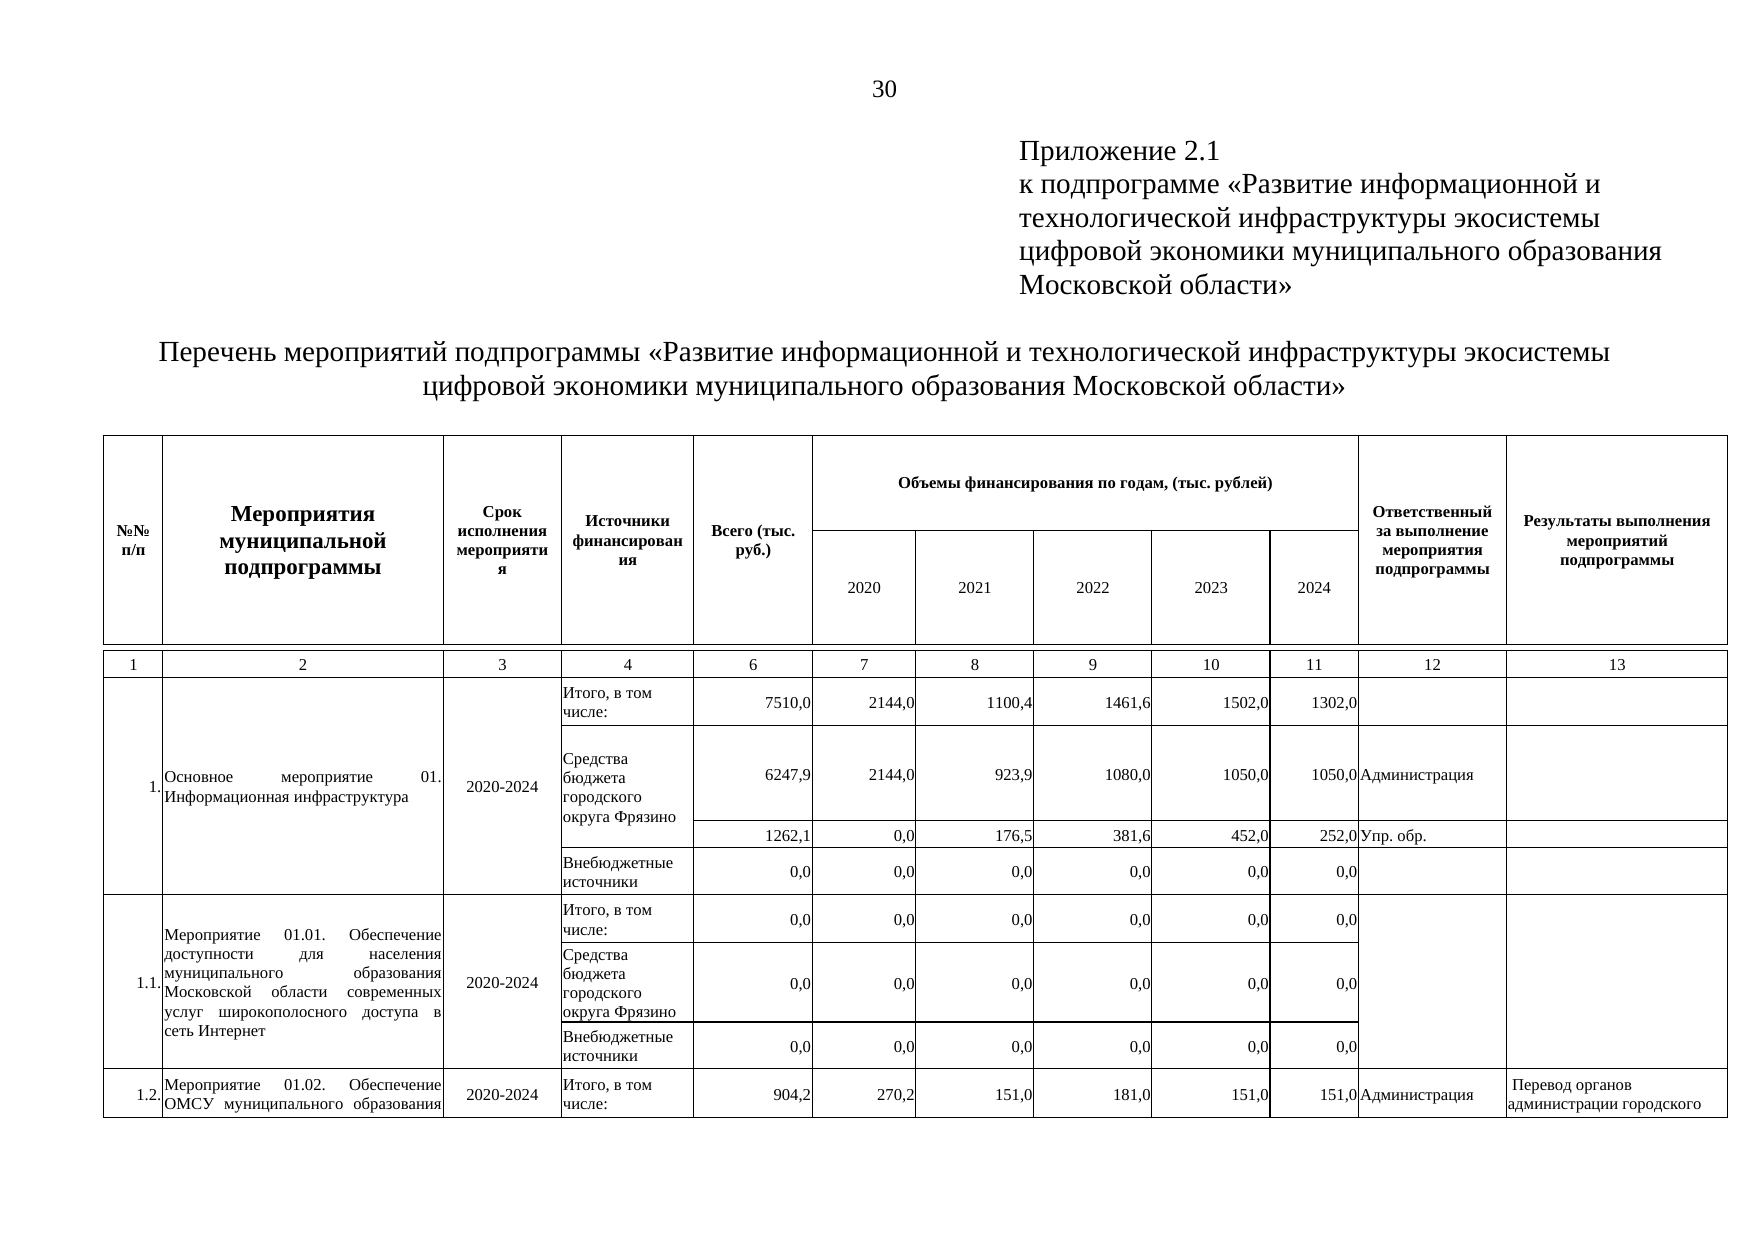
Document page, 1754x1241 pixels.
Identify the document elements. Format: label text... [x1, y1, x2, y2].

table_cell Внебюджетные источники [562, 1023, 693, 1068]
table_cell Упр. обр. [1359, 821, 1506, 847]
table_header Срок исполнения мероприятия [444, 436, 561, 644]
table_cell 0,0 [1152, 848, 1269, 894]
table_cell 2020-2024 [444, 1069, 561, 1117]
table_cell [1359, 848, 1506, 894]
table_cell 2023 [1152, 531, 1269, 644]
table_cell 381,6 [1034, 821, 1151, 847]
table_cell Мероприятие 01.01. Обеспечение доступности для населения муниципального образования Московской области современных услуг широкополосного доступа в сеть Интернет [163, 895, 443, 1068]
table_header Ответственный за выполнение мероприятия подпрограммы [1359, 436, 1506, 644]
table_cell 0,0 [1034, 1023, 1151, 1068]
table_cell 2020 [813, 531, 915, 644]
table_cell 151,0 [916, 1069, 1033, 1117]
table_cell 176,5 [916, 821, 1033, 847]
table_cell 0,0 [694, 895, 812, 942]
table_cell Итого, в том числе: [562, 678, 693, 725]
table_header 11 [1271, 651, 1358, 677]
table_cell 2022 [1034, 531, 1151, 644]
table_header 9 [1034, 651, 1151, 677]
table_header Источники финансирования [562, 436, 693, 644]
table_cell 1461,6 [1034, 678, 1151, 725]
table_cell 0,0 [1034, 943, 1151, 1021]
table_cell 0,0 [694, 1023, 812, 1068]
table_cell 2021 [916, 531, 1033, 644]
table_cell 923,9 [916, 726, 1033, 820]
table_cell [163, 1069, 443, 1117]
table_cell 1080,0 [1034, 726, 1151, 820]
table_cell 181,0 [1034, 1069, 1151, 1117]
table_cell [1507, 678, 1727, 725]
table_cell 6247,9 [694, 726, 812, 820]
table_cell 1050,0 [1271, 726, 1358, 820]
table_cell 0,0 [813, 943, 915, 1021]
table_cell 1.2. [104, 1069, 162, 1117]
table_cell 0,0 [1271, 1023, 1358, 1068]
table_cell 0,0 [916, 1023, 1033, 1068]
table_header 2 [163, 651, 443, 677]
table_cell Итого, в том числе: [562, 1069, 693, 1117]
table_cell 1. [104, 678, 162, 894]
table_header Всего (тыс. руб.) [694, 436, 812, 644]
text к подпрограмме «Развитие информационной и технологической инфраструктуры экосистемы цифровой экономики муниципального образования Московской области» [1019, 166, 1665, 301]
table_cell 1262,1 [694, 821, 812, 847]
table_cell 0,0 [1152, 895, 1269, 942]
table_header 3 [444, 651, 561, 677]
table_cell [1507, 726, 1727, 820]
table_cell 904,2 [694, 1069, 812, 1117]
table_header №№ п/п [104, 436, 162, 644]
table_cell 151,0 [1152, 1069, 1269, 1117]
table_cell Внебюджетные источники [562, 848, 693, 894]
table_cell 0,0 [1271, 848, 1358, 894]
table_header 10 [1152, 651, 1269, 677]
table_cell 1.1. [104, 895, 162, 1068]
table_cell 270,2 [813, 1069, 915, 1117]
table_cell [1507, 1069, 1727, 1117]
table_cell [1359, 895, 1506, 1068]
table_cell 2144,0 [813, 726, 915, 820]
table_header Результаты выполнения мероприятий подпрограммы [1507, 436, 1727, 644]
table_cell 0,0 [1152, 943, 1269, 1021]
table_cell 0,0 [813, 895, 915, 942]
table_header 1 [104, 651, 162, 677]
table_cell 2020-2024 [444, 895, 561, 1068]
table_cell 0,0 [916, 848, 1033, 894]
table_cell 0,0 [1271, 943, 1358, 1021]
table_header Мероприятия муниципальной подпрограммы [163, 436, 443, 644]
table_cell 0,0 [813, 821, 915, 847]
table_cell 0,0 [813, 1023, 915, 1068]
table_cell [1507, 821, 1727, 847]
table_cell Итого, в том числе: [562, 895, 693, 942]
table_cell 0,0 [694, 943, 812, 1021]
text Приложение 2.1 [1019, 133, 1665, 166]
table_cell 0,0 [1271, 895, 1358, 942]
table_cell 2020-2024 [444, 678, 561, 894]
table_cell [1507, 848, 1727, 894]
table_cell 151,0 [1271, 1069, 1358, 1117]
table_cell 0,0 [1152, 1023, 1269, 1068]
table_header 8 [916, 651, 1033, 677]
table_header 6 [694, 651, 812, 677]
table_cell Администрация [1359, 1069, 1506, 1117]
table_cell 1100,4 [916, 678, 1033, 725]
table_cell 452,0 [1152, 821, 1269, 847]
table_cell 1302,0 [1271, 678, 1358, 725]
table_cell 7510,0 [694, 678, 812, 725]
table_cell 0,0 [813, 848, 915, 894]
table_header 7 [813, 651, 915, 677]
table_header 13 [1507, 651, 1727, 677]
table_cell Средства бюджета городского округа Фрязино [562, 726, 693, 847]
table_cell 0,0 [1034, 848, 1151, 894]
table_cell Средства бюджета городского округа Фрязино [562, 943, 693, 1021]
table_cell 252,0 [1271, 821, 1358, 847]
table_cell Администрация [1359, 726, 1506, 820]
table_cell 0,0 [916, 943, 1033, 1021]
table_cell 0,0 [694, 848, 812, 894]
table_header 4 [562, 651, 693, 677]
text Перечень мероприятий подпрограммы «Развитие информационной и технологической инфраструктуры экосистемы цифровой экономики муниципального образования Московской области» [103, 334, 1665, 401]
table_cell [1507, 895, 1727, 1068]
table_cell Основное мероприятие 01. Информационная инфраструктура [163, 678, 443, 894]
table_cell 1502,0 [1152, 678, 1269, 725]
table_header 12 [1359, 651, 1506, 677]
table_cell 1050,0 [1152, 726, 1269, 820]
table_cell 0,0 [1034, 895, 1151, 942]
table_cell 0,0 [916, 895, 1033, 942]
table_cell 2144,0 [813, 678, 915, 725]
table_header Объемы финансирования по годам, (тыс. рублей) [813, 436, 1358, 530]
table_cell [1359, 678, 1506, 725]
table_cell 2024 [1271, 531, 1358, 644]
